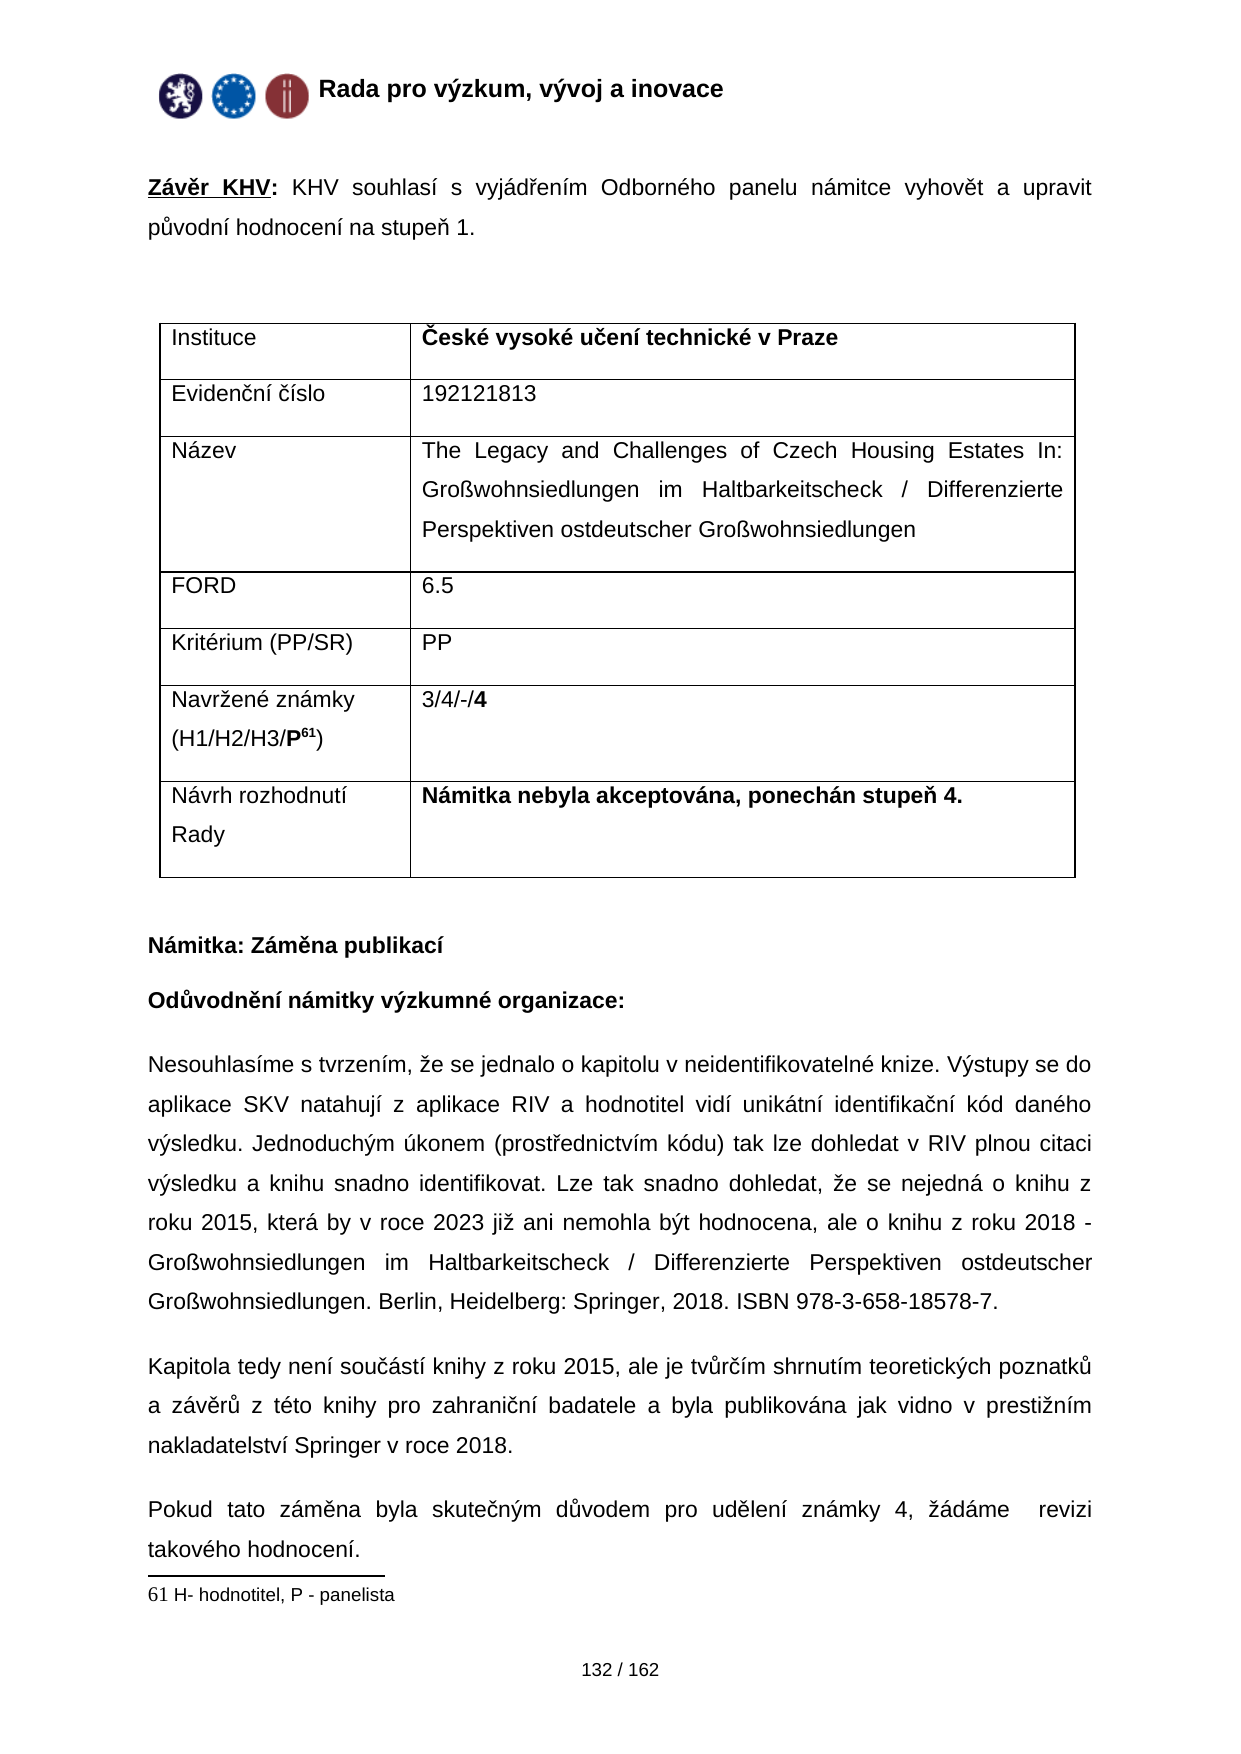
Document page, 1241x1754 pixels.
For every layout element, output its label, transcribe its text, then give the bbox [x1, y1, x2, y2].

table_cell Kritérium (PP/SR) [161, 629, 410, 685]
table_cell Evidenční číslo [161, 380, 410, 436]
table_cell FORD [161, 573, 410, 628]
table_cell 192121813 [411, 380, 1074, 436]
table_cell The Legacy and Challenges of Czech Housing Estates In: Großwohnsiedlungen im Haltbarkeitscheck / Differenzierte Perspektiven ostdeutscher Großwohnsiedlungen [411, 437, 1074, 571]
table_cell Návrh rozhodnutí Rady [161, 782, 410, 877]
text Pokud tato záměna byla skutečným důvodem pro udělení známky 4, žádáme revizi takového hodnocení. [148, 1496, 1093, 1562]
table_cell PP [411, 629, 1074, 685]
text Odůvodnění námitky výzkumné organizace: [148, 987, 1093, 1013]
table_cell Navržené známky (H1/H2/H3/P) [161, 686, 410, 781]
table_header České vysoké učení technické v Praze [411, 324, 1074, 379]
text Závěr KHV: KHV souhlasí s vyjádřením Odborného panelu námitce vyhovět a upravit původní hodnocení na stupeň 1. [148, 174, 1093, 240]
table_cell Námitka nebyla akceptována, ponechán stupeň 4. [411, 782, 1074, 877]
picture [158, 73, 309, 120]
text Nesouhlasíme s tvrzením, že se jednalo o kapitolu v neidentifikovatelné knize. Výstupy se do aplikace SKV natahují z aplikace RIV a hodnotitel vidí unikátní identifikační kód daného výsledku. Jednoduchým úkonem (prostřednictvím kódu) tak lze dohledat v RIV plnou citaci výsledku a knihu snadno identifikovat. Lze tak snadno dohledat, že se nejedná o knihu z roku 2015, která by v roce 2023 již ani nemohla být hodnocena, ale o knihu z roku 2018 - Großwohnsiedlungen im Haltbarkeitscheck / Differenzierte Perspektiven ostdeutscher Großwohnsiedlungen. Berlin, Heidelberg: Springer, 2018. ISBN 978-3-658-18578-7. [148, 1051, 1093, 1315]
text Kapitola tedy není součástí knihy z roku 2015, ale je tvůrčím shrnutím teoretických poznatků a závěrů z této knihy pro zahraniční badatele a byla publikována jak vidno v prestižním nakladatelství Springer v roce 2018. [148, 1353, 1093, 1458]
table_cell 6.5 [411, 573, 1074, 628]
table_header Instituce [161, 324, 410, 379]
table_cell Název [161, 437, 410, 571]
text Námitka: Záměna publikací [148, 932, 1093, 959]
table_cell 3/4/-/4 [411, 686, 1074, 781]
